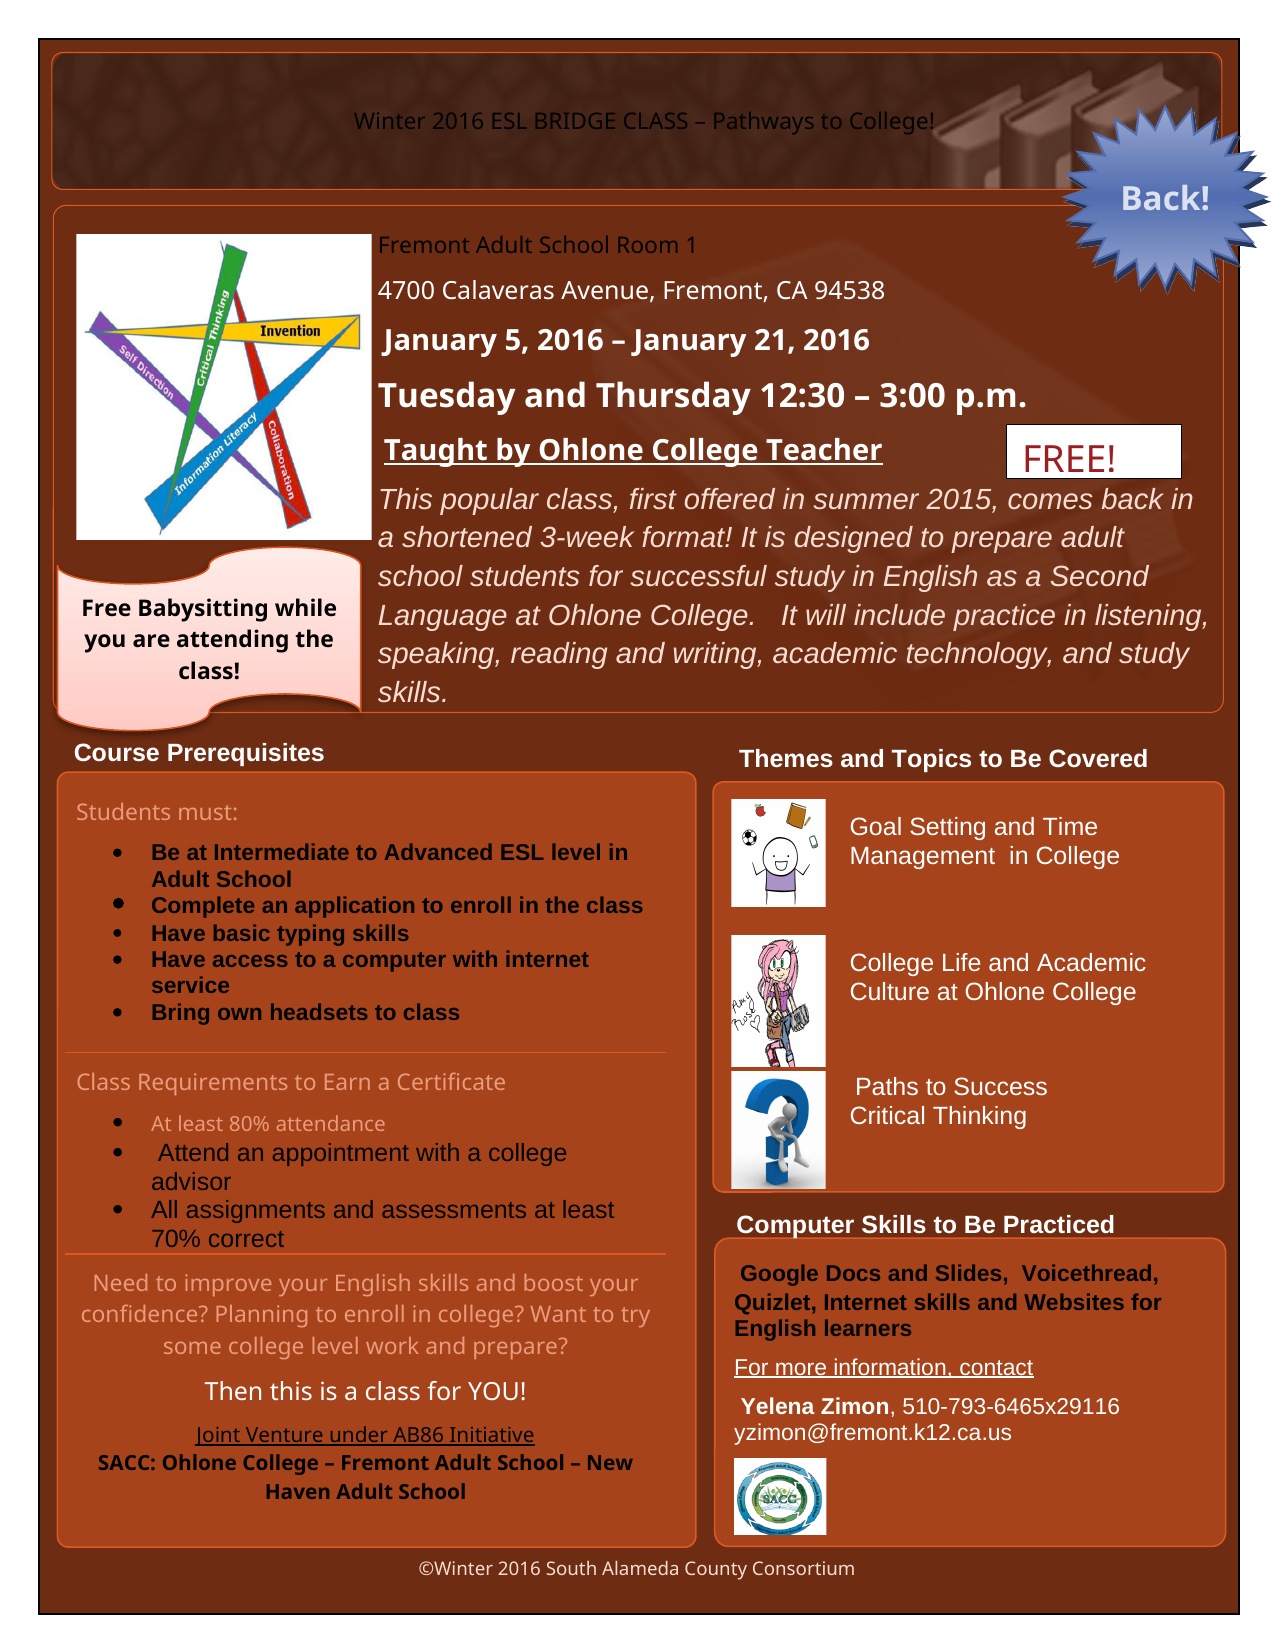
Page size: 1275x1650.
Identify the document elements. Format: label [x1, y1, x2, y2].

picture [53, 54, 1221, 188]
picture [211, 695, 359, 711]
picture [731, 935, 826, 1067]
picture [731, 1071, 826, 1189]
picture [54, 206, 1222, 711]
picture [731, 799, 826, 907]
